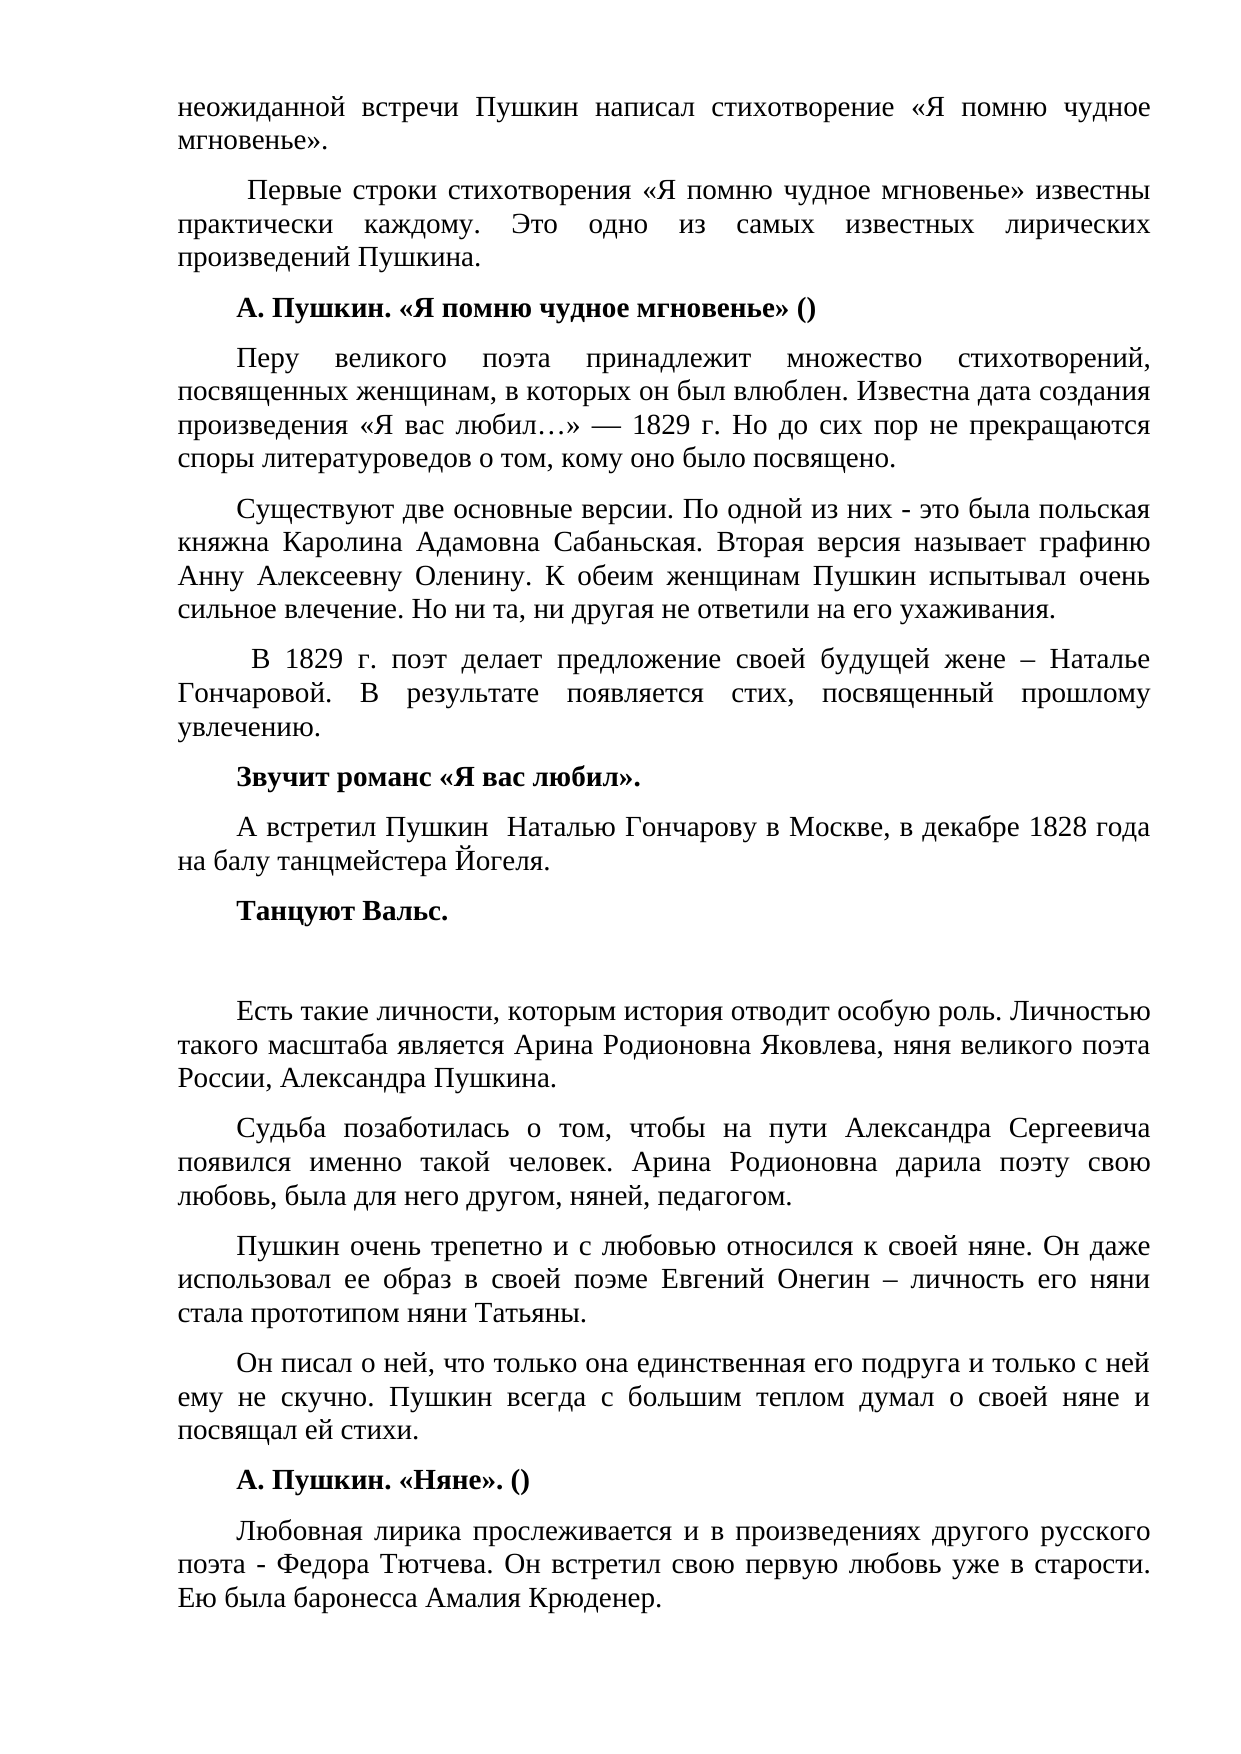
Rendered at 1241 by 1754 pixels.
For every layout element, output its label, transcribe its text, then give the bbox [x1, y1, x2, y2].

text Первые строки стихотворения «Я помню чудное мгновенье» известны практически каждому. Это одно из самых известных лирических произведений Пушкина. [177, 172, 1152, 273]
text Он писал о ней, что только она единственная его подруга и только с ней ему не скучно. Пушкин всегда с большим теплом думал о своей няне и посвящал ей стихи. [177, 1345, 1152, 1446]
text А. Пушкин. «Няне». () [177, 1462, 1152, 1496]
text Существуют две основные версии. По одной из них - это была польская княжна Каролина Адамовна Сабаньская. Вторая версия называет графиню Анну Алексеевну Оленину. К обеим женщинам Пушкин испытывал очень сильное влечение. Но ни та, ни другая не ответили на его ухаживания. [177, 491, 1152, 625]
text Звучит романс «Я вас любил». [177, 759, 1152, 792]
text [177, 89, 1152, 156]
text В 1829 г. поэт делает предложение своей будущей жене – Наталье Гончаровой. В результате появляется стих, посвященный прошлому увлечению. [177, 642, 1152, 742]
text А. Пушкин. «Я помню чудное мгновенье» () [177, 290, 1152, 323]
text Танцуют Вальс. [177, 893, 1152, 926]
text Есть такие личности, которым история отводит особую роль. Личностью такого масштаба является Арина Родионовна Яковлева, няня великого поэта России, Александра Пушкина. [177, 993, 1152, 1094]
text Перу великого поэта принадлежит множество стихотворений, посвященных женщинам, в которых он был влюблен. Известна дата создания произведения «Я вас любил…» — 1829 г. Но до сих пор не прекращаются споры литературоведов о том, кому оно было посвящено. [177, 340, 1152, 474]
text Пушкин очень трепетно и с любовью относился к своей няне. Он даже использовал ее образ в своей поэме Евгений Онегин – личность его няни стала прототипом няни Татьяны. [177, 1228, 1152, 1328]
text Любовная лирика прослеживается и в произведениях другого русского поэта - Федора Тютчева. Он встретил свою первую любовь уже в старости. Ею была баронесса Амалия Крюденер. [177, 1513, 1152, 1613]
text А встретил Пушкин Наталью Гончарову в Москве, в декабре 1828 года на балу танцмейстера Йогеля. [177, 809, 1152, 876]
text Судьба позаботилась о том, чтобы на пути Александра Сергеевича появился именно такой человек. Арина Родионовна дарила поэту свою любовь, была для него другом, няней, педагогом. [177, 1111, 1152, 1211]
